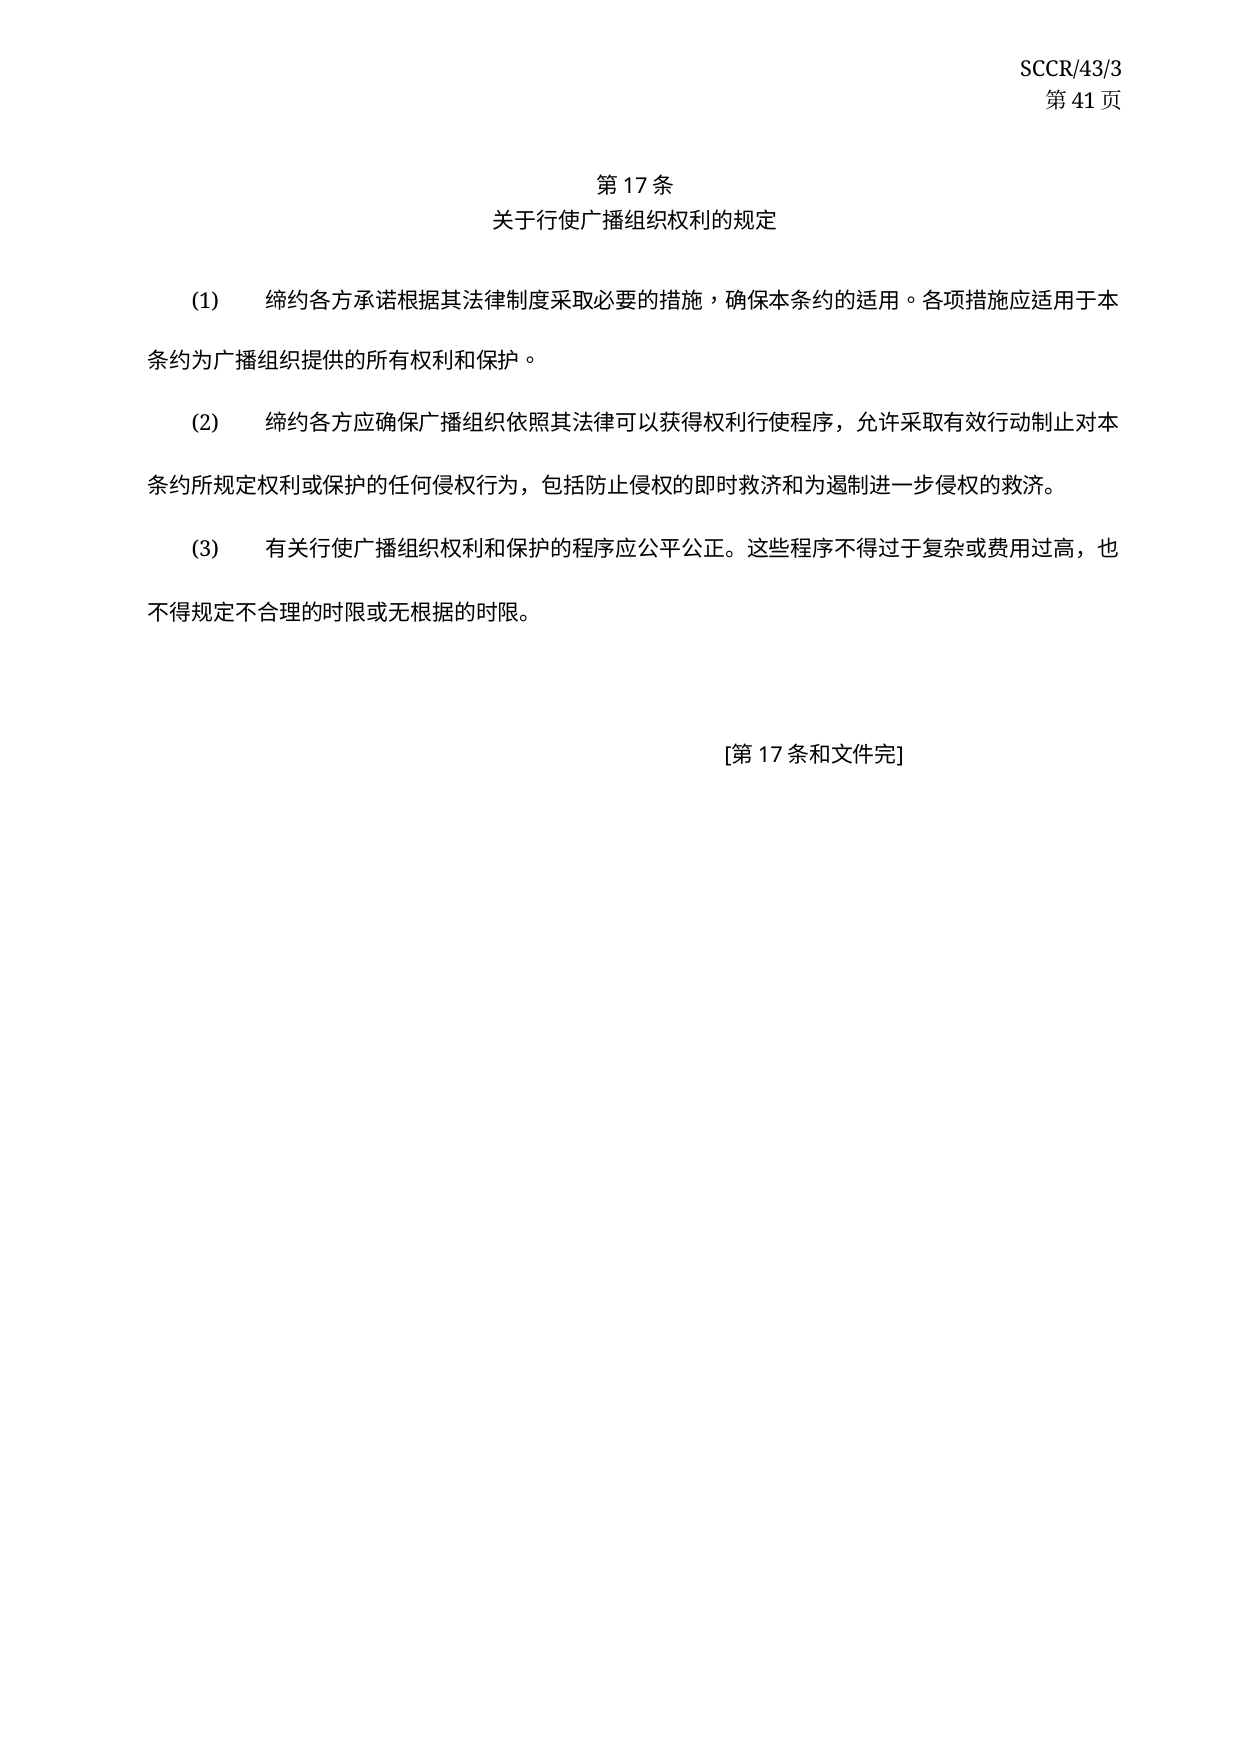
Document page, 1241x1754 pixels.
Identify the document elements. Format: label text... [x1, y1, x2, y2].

text (1) 缔约各方承诺根据其法律制度采取必要的措施，确保本条约的适用。各项措施应适用于本条约为广播组织提供的所有权利和保护。 [148, 285, 1122, 375]
text [第17条和文件完] [724, 733, 1122, 768]
text (3) 有关行使广播组织权利和保护的程序应公平公正。这些程序不得过于复杂或费用过高，也不得规定不合理的时限或无根据的时限。 [148, 531, 1122, 626]
text (2) 缔约各方应确保广播组织依照其法律可以获得权利行使程序，允许采取有效行动制止对本条约所规定权利或保护的任何侵权行为，包括防止侵权的即时救济和为遏制进一步侵权的救济。 [148, 404, 1122, 499]
text 第17条 关于行使广播组织权利的规定 [148, 164, 1122, 235]
